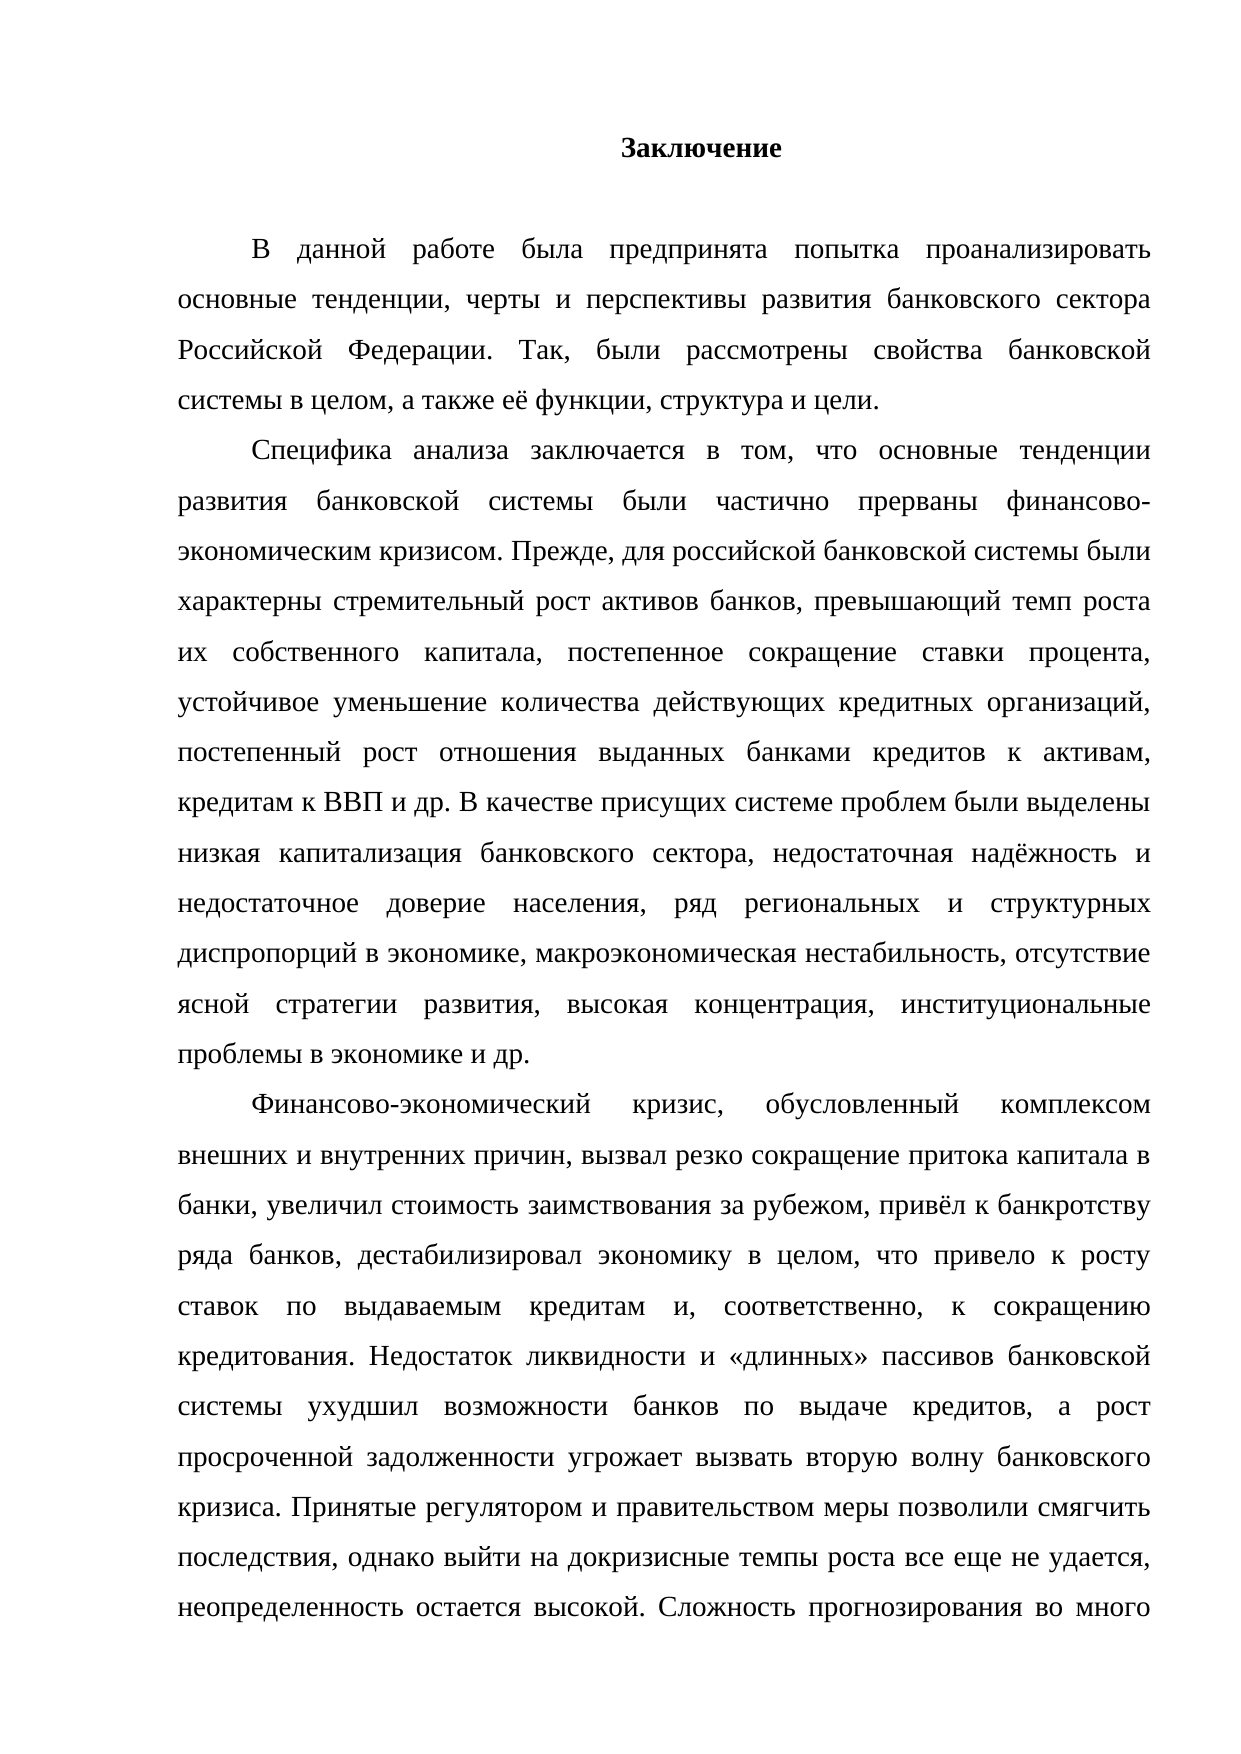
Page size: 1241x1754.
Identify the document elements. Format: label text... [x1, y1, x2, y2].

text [177, 1086, 1152, 1623]
text В данной работе была предпринята попытка проанализировать основные тенденции, черты и перспективы развития банковского сектора Российской Федерации. Так, были рассмотрены свойства банковской системы в целом, а также её функции, структура и цели. [177, 231, 1152, 416]
text Заключение [177, 131, 1152, 164]
text Специфика анализа заключается в том, что основные тенденции развития банковской системы были частично прерваны финансово-экономическим кризисом. Прежде, для российской банковской системы были характерны стремительный рост активов банков, превышающий темп роста их собственного капитала, постепенное сокращение ставки процента, устойчивое уменьшение количества действующих кредитных организаций, постепенный рост отношения выданных банками кредитов к активам, кредитам к ВВП и др. В качестве присущих системе проблем были выделены низкая капитализация банковского сектора, недостаточная надёжность и недостаточное доверие населения, ряд региональных и структурных диспропорций в экономике, макроэкономическая нестабильность, отсутствие ясной стратегии развития, высокая концентрация, институциональные проблемы в экономике и др. [177, 432, 1152, 1070]
